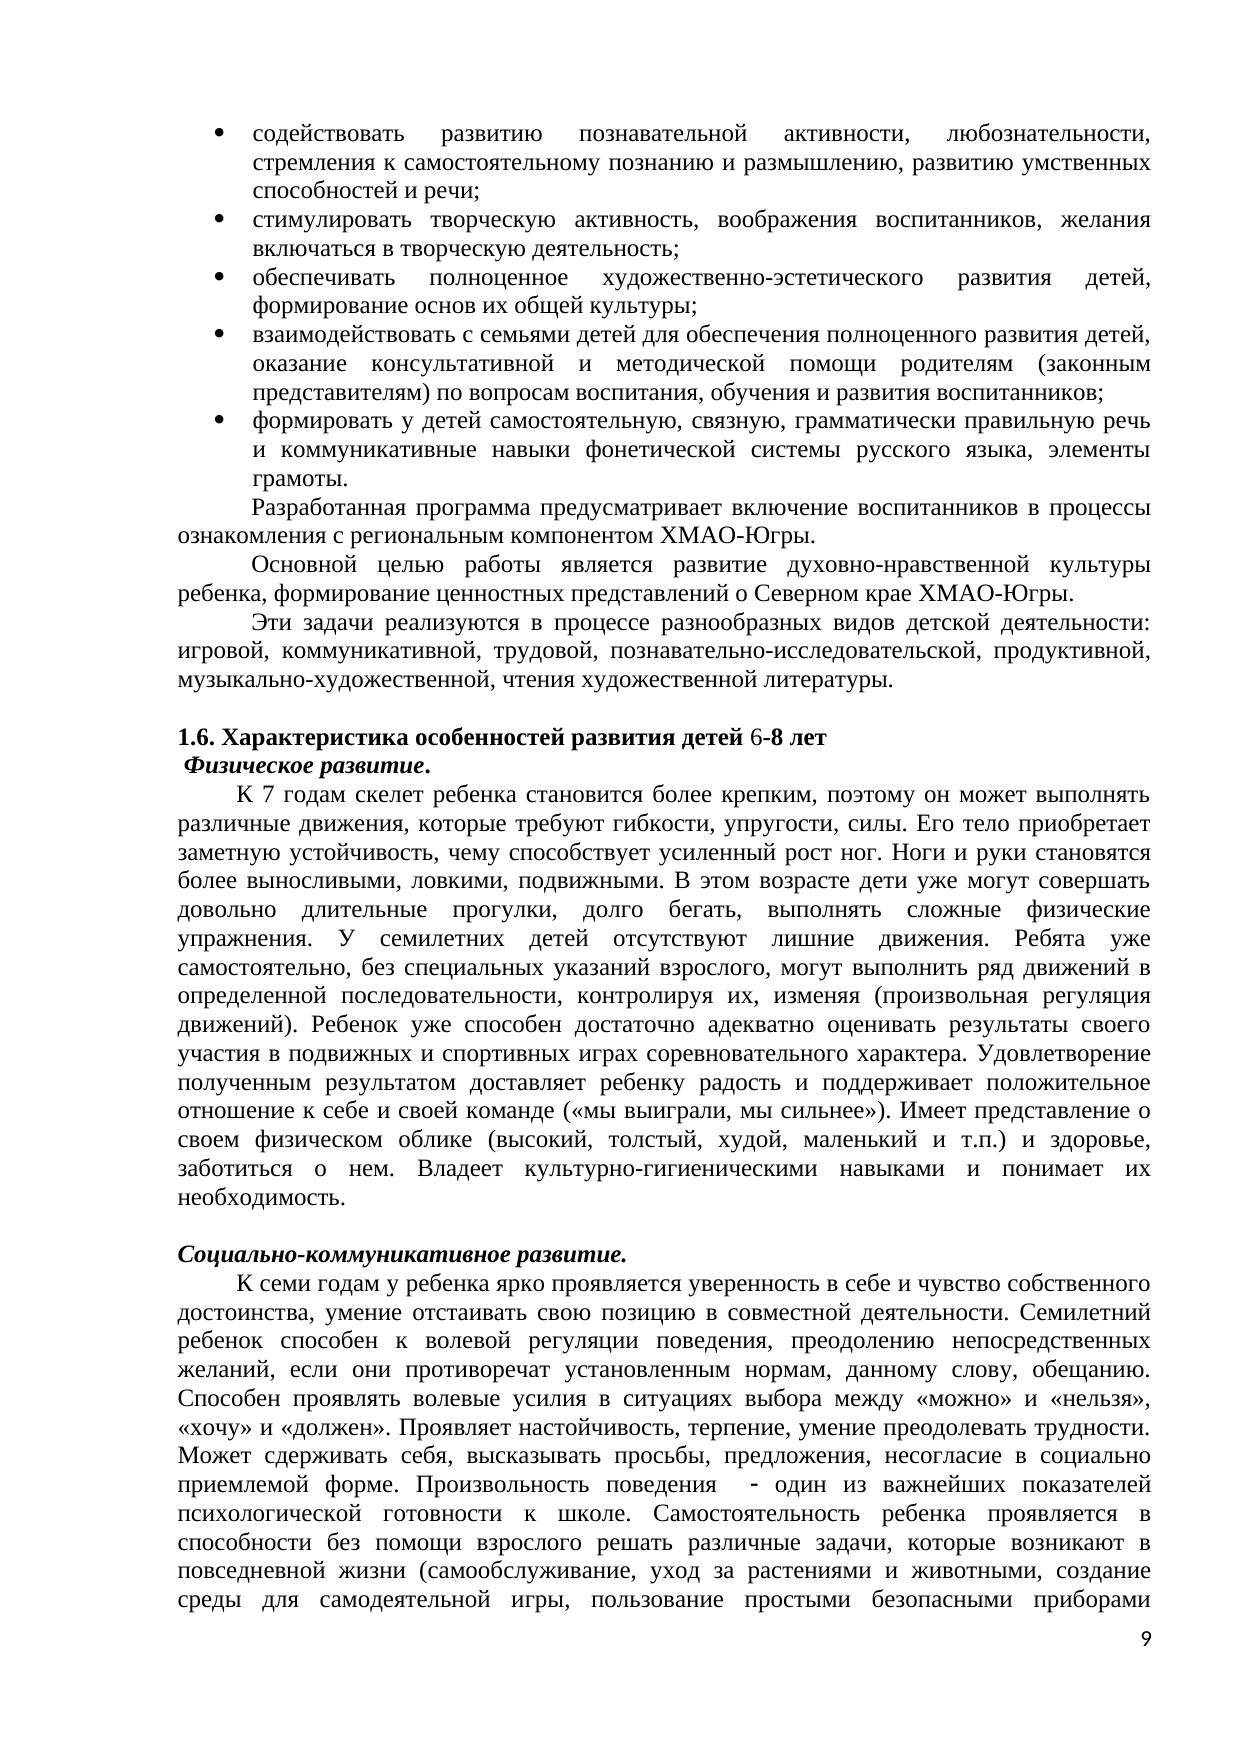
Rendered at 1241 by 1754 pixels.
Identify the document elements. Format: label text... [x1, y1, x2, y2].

list обеспечивать полноценное художественно-эстетического развития детей, формирование основ их общей культуры; [215, 262, 1152, 319]
text К 7 годам скелет ребенка становится более крепким, поэтому он может выполнять различные движения, которые требуют гибкости, упругости, силы. Его тело приобретает заметную устойчивость, чему способствует усиленный рост ног. Ноги и руки становятся более выносливыми, ловкими, подвижными. В этом возрасте дети уже могут совершать довольно длительные прогулки, долго бегать, выполнять сложные физические упражнения. У семилетних детей отсутствуют лишние движения. Ребята уже самостоятельно, без специальных указаний взрослого, могут выполнить ряд движений в определенной последовательности, контролируя их, изменяя (произвольная регуляция движений). Ребенок уже способен достаточно адекватно оценивать результаты своего участия в подвижных и спортивных играх соревновательного характера. Удовлетворение полученным результатом доставляет ребенку радость и поддерживает положительное отношение к себе и своей команде («мы выиграли, мы сильнее»). Имеет представление о своем физическом облике (высокий, толстый, худой, маленький и т.п.) и здоровье, заботиться о нем. Владеет культурно-гигиеническими навыками и понимает их необходимость. [177, 779, 1152, 1211]
text Физическое развитие. [177, 751, 1152, 779]
list формировать у детей самостоятельную, связную, грамматически правильную речь и коммуникативные навыки фонетической системы русского языка, элементы грамоты. [215, 406, 1152, 492]
list стимулировать творческую активность, воображения воспитанников, желания включаться в творческую деятельность; [215, 204, 1152, 262]
text Разработанная программа предусматривает включение воспитанников в процессы ознакомления с региональным компонентом ХМАО-Югры. [177, 492, 1152, 549]
list взаимодействовать с семьями детей для обеспечения полноценного развития детей, оказание консультативной и методической помощи родителям (законным представителям) по вопросам воспитания, обучения и развития воспитанников; [215, 319, 1152, 406]
text Эти задачи реализуются в процессе разнообразных видов детской деятельности: игровой, коммуникативной, трудовой, познавательно-исследовательской, продуктивной, музыкально-художественной, чтения художественной литературы. [177, 607, 1152, 693]
list содействовать развитию познавательной активности, любознательности, стремления к самостоятельному познанию и размышлению, развитию умственных способностей и речи; [215, 118, 1152, 204]
text Основной целью работы является развитие духовно-нравственной культуры ребенка, формирование ценностных представлений о Северном крае ХМАО-Югры. [177, 549, 1152, 607]
text Социально-коммуникативное развитие. [177, 1239, 1152, 1268]
text 1.6. Характеристика особенностей развития детей 6-8 лет [177, 722, 1152, 751]
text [177, 1268, 1152, 1613]
